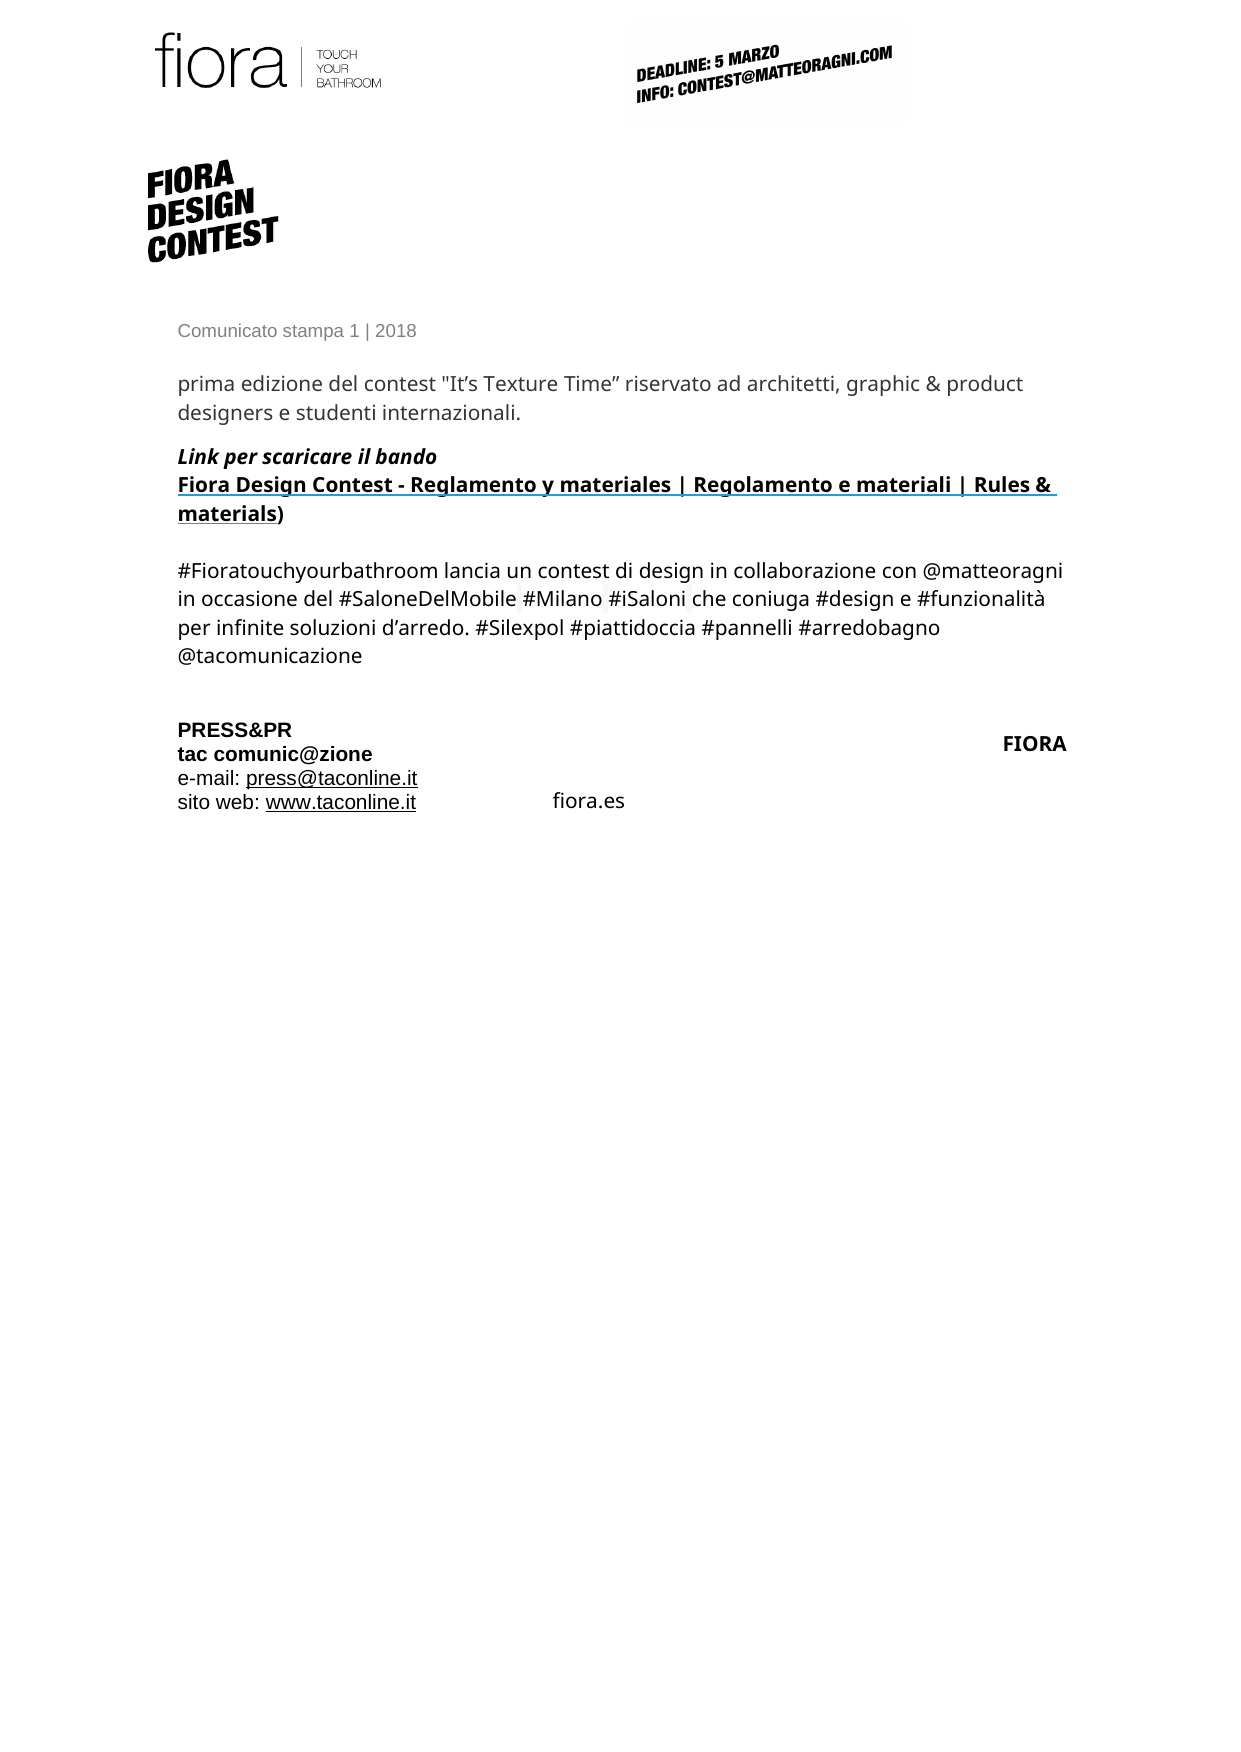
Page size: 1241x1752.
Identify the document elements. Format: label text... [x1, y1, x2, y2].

text fiora.es [177, 758, 1080, 814]
picture [103, 14, 443, 320]
text Fiora Design Contest - Reglamento y materiales | Regolamento e materiali | Rules & materials) [177, 470, 1123, 527]
text FIORA [177, 729, 1080, 758]
text Link per scaricare il bando [177, 442, 1123, 470]
picture [628, 21, 908, 125]
text #Fioratouchyourbathroom lancia un contest di design in collaborazione con @matteoragni in occasione del #SaloneDelMobile #Milano #iSaloni che coniuga #design e #funzionalità per infinite soluzioni d’arredo. #Silexpol #piattidoccia #pannelli #arredobagno @tacomunicazione [177, 556, 1080, 669]
